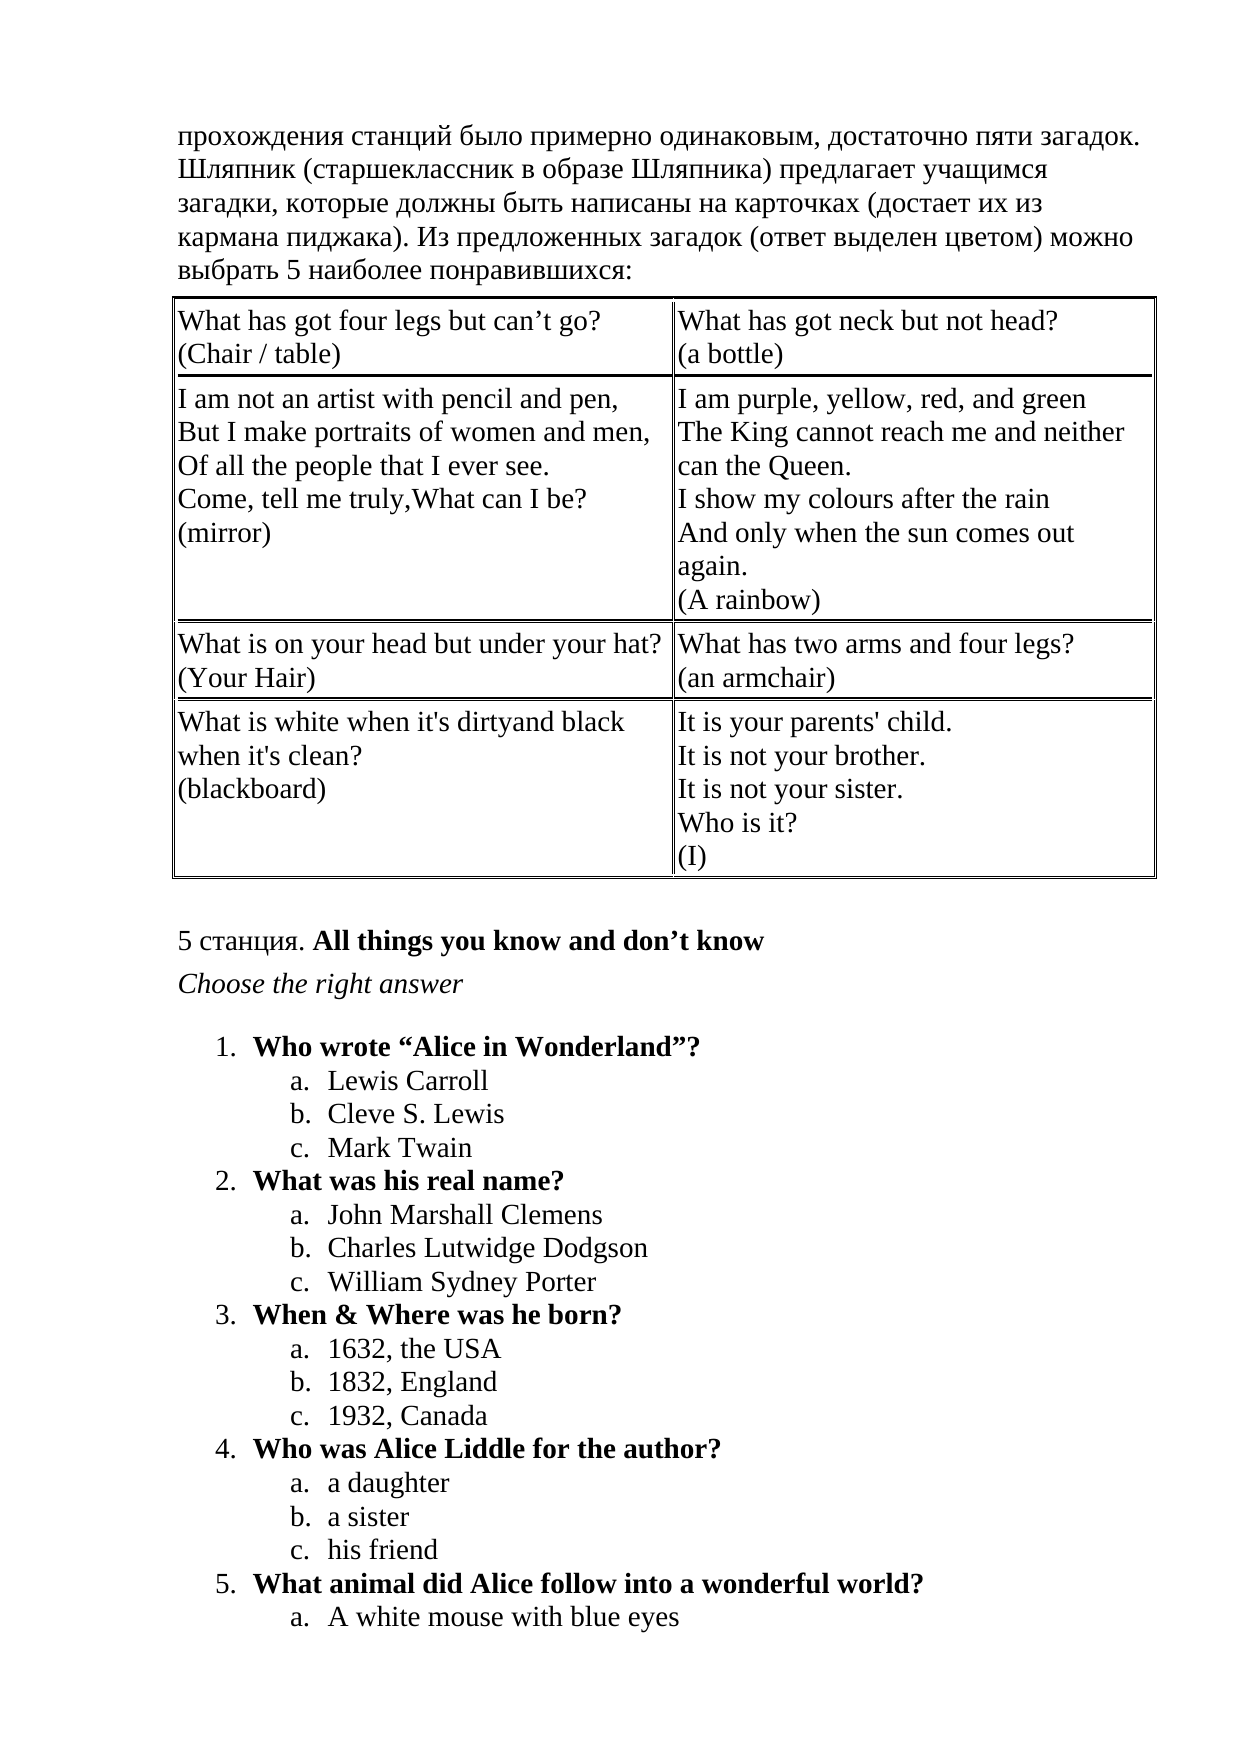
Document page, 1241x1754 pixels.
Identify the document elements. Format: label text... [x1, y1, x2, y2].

list John Marshall Clemens [290, 1197, 1152, 1230]
list a sister [290, 1499, 1152, 1532]
table_header What has got four legs but can’t go? (Chair / table) [175, 299, 674, 374]
table_cell What has two arms and four legs? (an armchair) [675, 619, 1154, 697]
list What was his real name? [215, 1163, 1152, 1197]
list When & Where was he born? [215, 1297, 1152, 1331]
table_cell What is on your head but under your hat? (Your Hair) [175, 619, 672, 697]
table_cell What is white when it's dirtyand black when it's clean? (blackboard) [175, 697, 674, 876]
list his friend [290, 1532, 1152, 1566]
list Charles Lutwidge Dodgson [290, 1230, 1152, 1264]
list A white mouse with blue eyes [290, 1599, 1152, 1633]
list What animal did Alice follow into a wonderful world? [215, 1566, 1152, 1599]
list Who wrote “Alice in Wonderland”? [215, 1029, 1152, 1063]
list a daughter [290, 1465, 1152, 1499]
table_cell It is your parents' child. It is not your brother. It is not your sister. Who is it? (I) [674, 697, 1154, 876]
list Mark Twain [290, 1130, 1152, 1163]
list Cleve S. Lewis [290, 1096, 1152, 1130]
table_cell I am purple, yellow, red, and green The King cannot reach me and neither can the Queen. I show my colours after the rain And only when the sun comes out again. (A rainbow) [675, 374, 1154, 619]
list William Sydney Porter [290, 1264, 1152, 1297]
list 1932, Canada [290, 1398, 1152, 1432]
list 1632, the USA [290, 1331, 1152, 1364]
list 1832, England [290, 1364, 1152, 1398]
list Lewis Carroll [290, 1063, 1152, 1096]
list Who was Alice Liddle for the author? [215, 1432, 1152, 1465]
text 5 станция. All things you know and don’t know [177, 923, 1152, 956]
table_header What has got neck but not head? (a bottle) [674, 299, 1154, 374]
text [177, 118, 1152, 286]
text Choose the right answer [177, 966, 1152, 1000]
table_cell I am not an artist with pencil and pen, But I make portraits of women and men, Of all the people that I ever see. Come, tell me truly,What can I be? (mirror) [175, 374, 672, 619]
